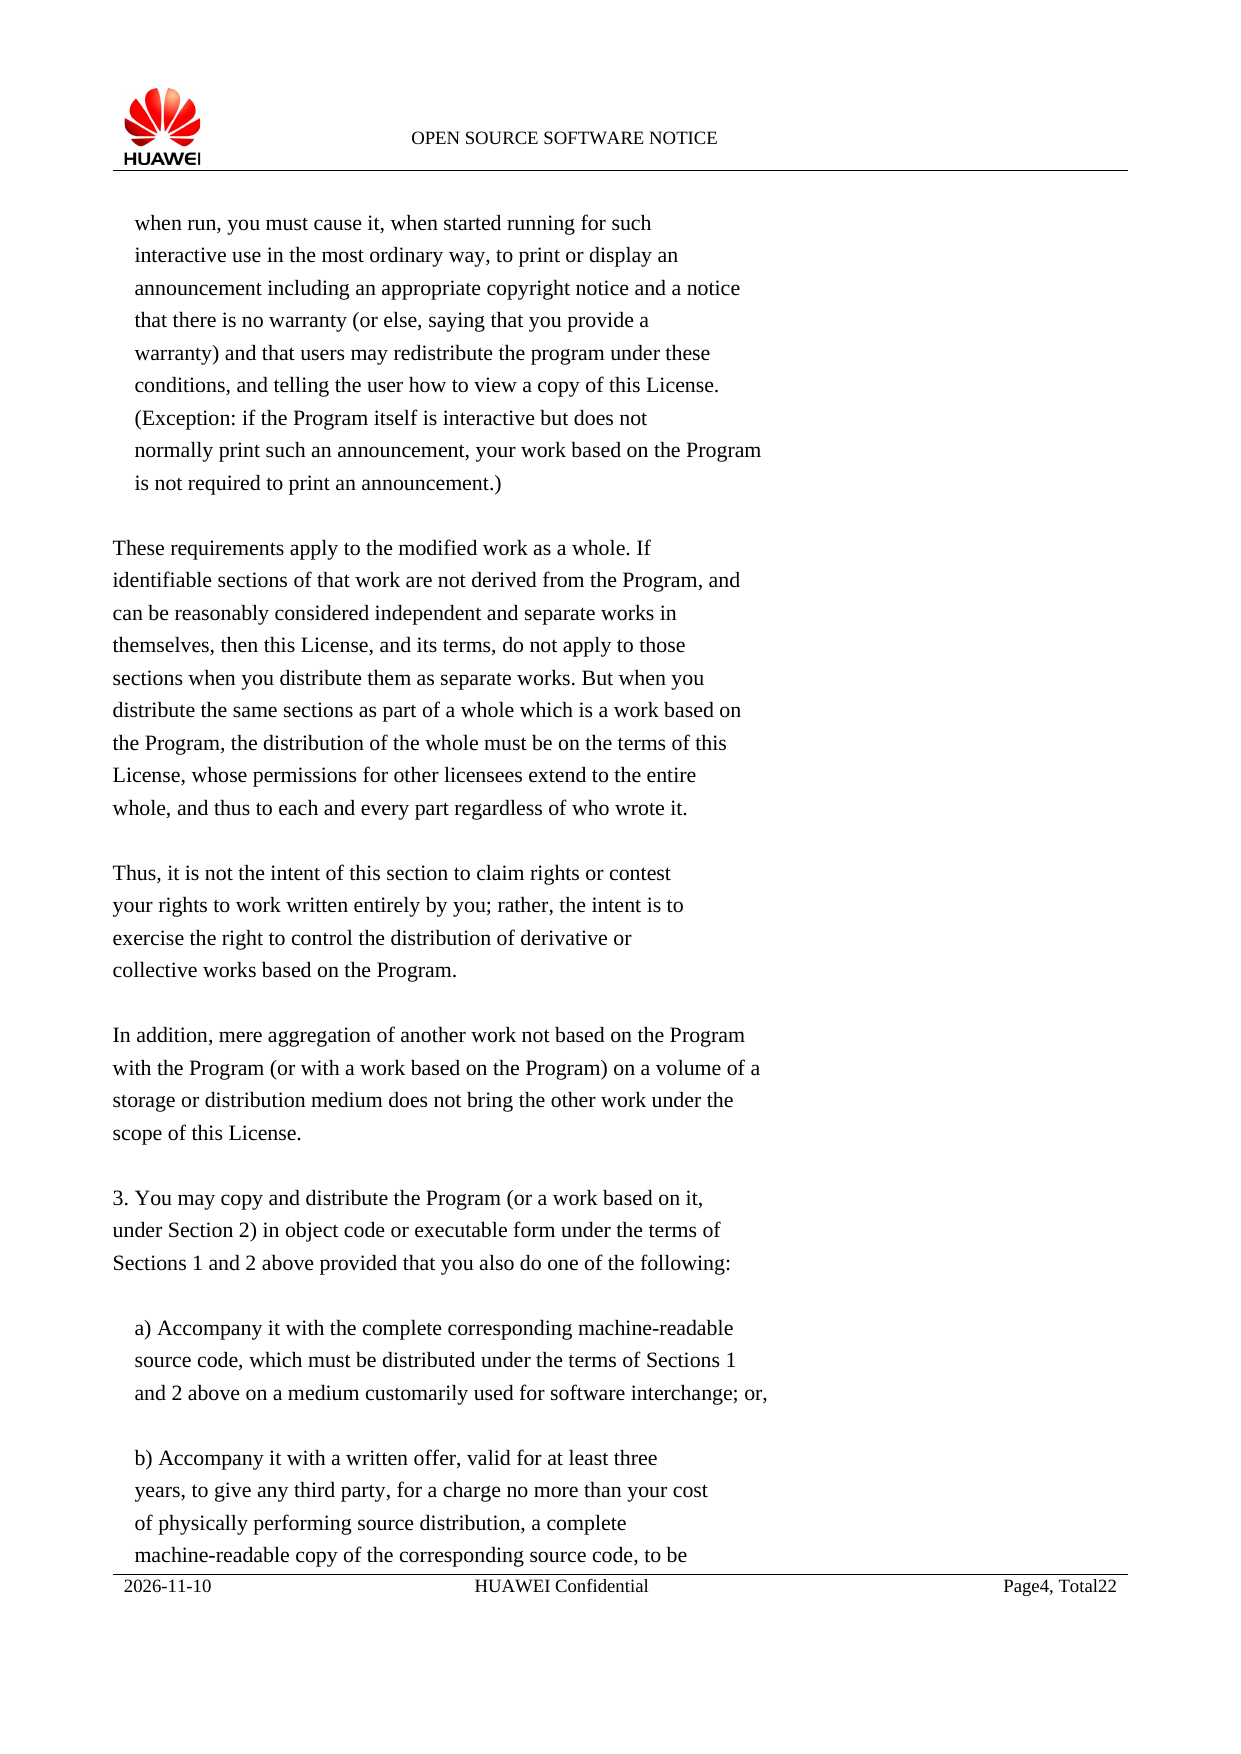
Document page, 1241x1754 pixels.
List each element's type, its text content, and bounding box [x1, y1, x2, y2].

picture [124, 88, 201, 165]
